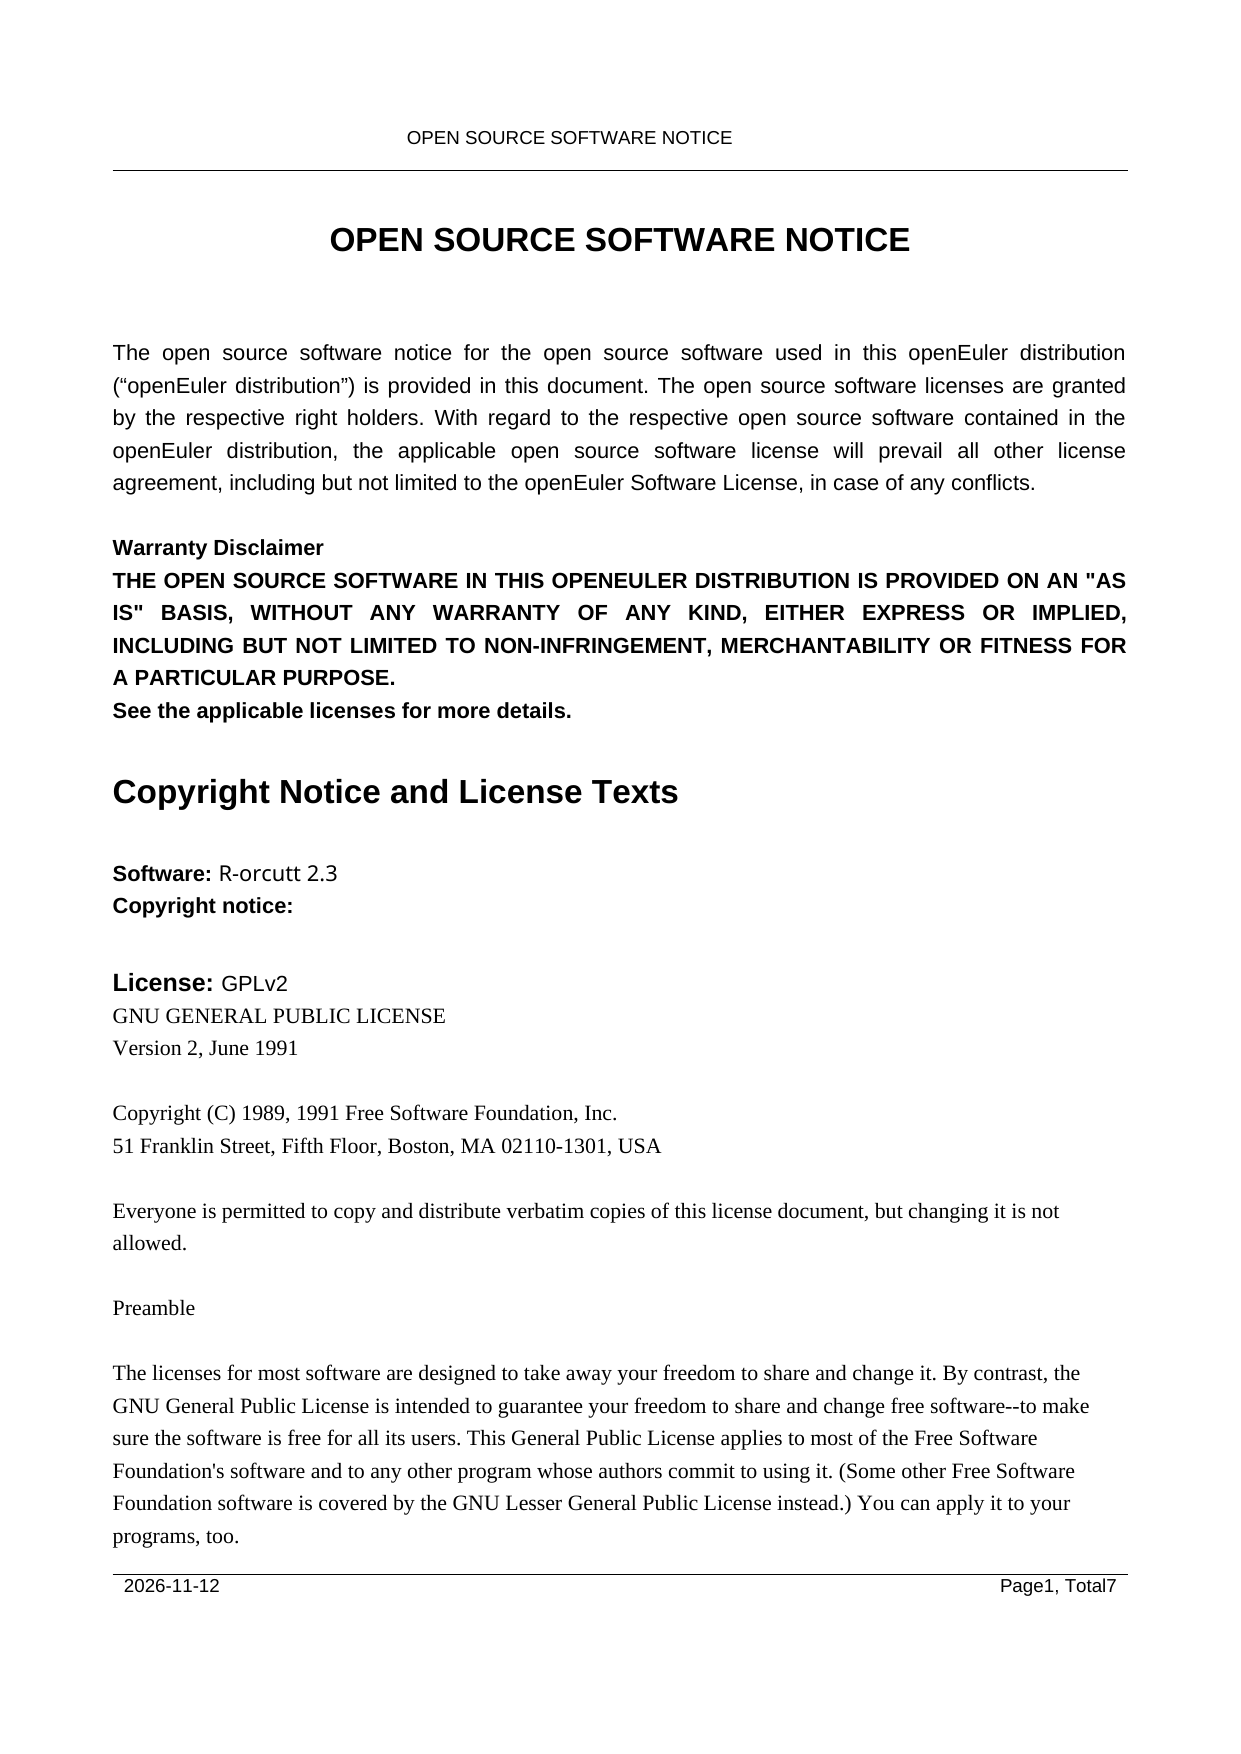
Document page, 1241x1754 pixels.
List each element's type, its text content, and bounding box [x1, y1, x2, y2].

title Software: R-orcutt 2.3 [112, 856, 1128, 889]
text Copyright Notice and License Texts [112, 759, 1128, 824]
text Warranty Disclaimer [112, 531, 1128, 564]
text OPEN SOURCE SOFTWARE NOTICE [112, 206, 1128, 271]
text THE OPEN SOURCE SOFTWARE IN THIS OPENEULER DISTRIBUTION IS PROVIDED ON AN "AS IS" BASIS, WITHOUT ANY WARRANTY OF ANY KIND, EITHER EXPRESS OR IMPLIED, INCLUDING BUT NOT LIMITED TO NON-INFRINGEMENT, MERCHANTABILITY OR FITNESS FOR A PARTICULAR PURPOSE. See the applicable licenses for more details. [112, 564, 1128, 726]
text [112, 999, 1128, 1551]
text The open source software notice for the open source software used in this openEuler distribution (“openEuler distribution”) is provided in this document. The open source software licenses are granted by the respective right holders. With regard to the respective open source software contained in the openEuler distribution, the applicable open source software license will prevail all other license agreement, including but not limited to the openEuler Software License, in case of any conflicts. [112, 336, 1128, 499]
text Copyright notice: [112, 889, 1128, 921]
text License: GPLv2 [112, 966, 1128, 999]
